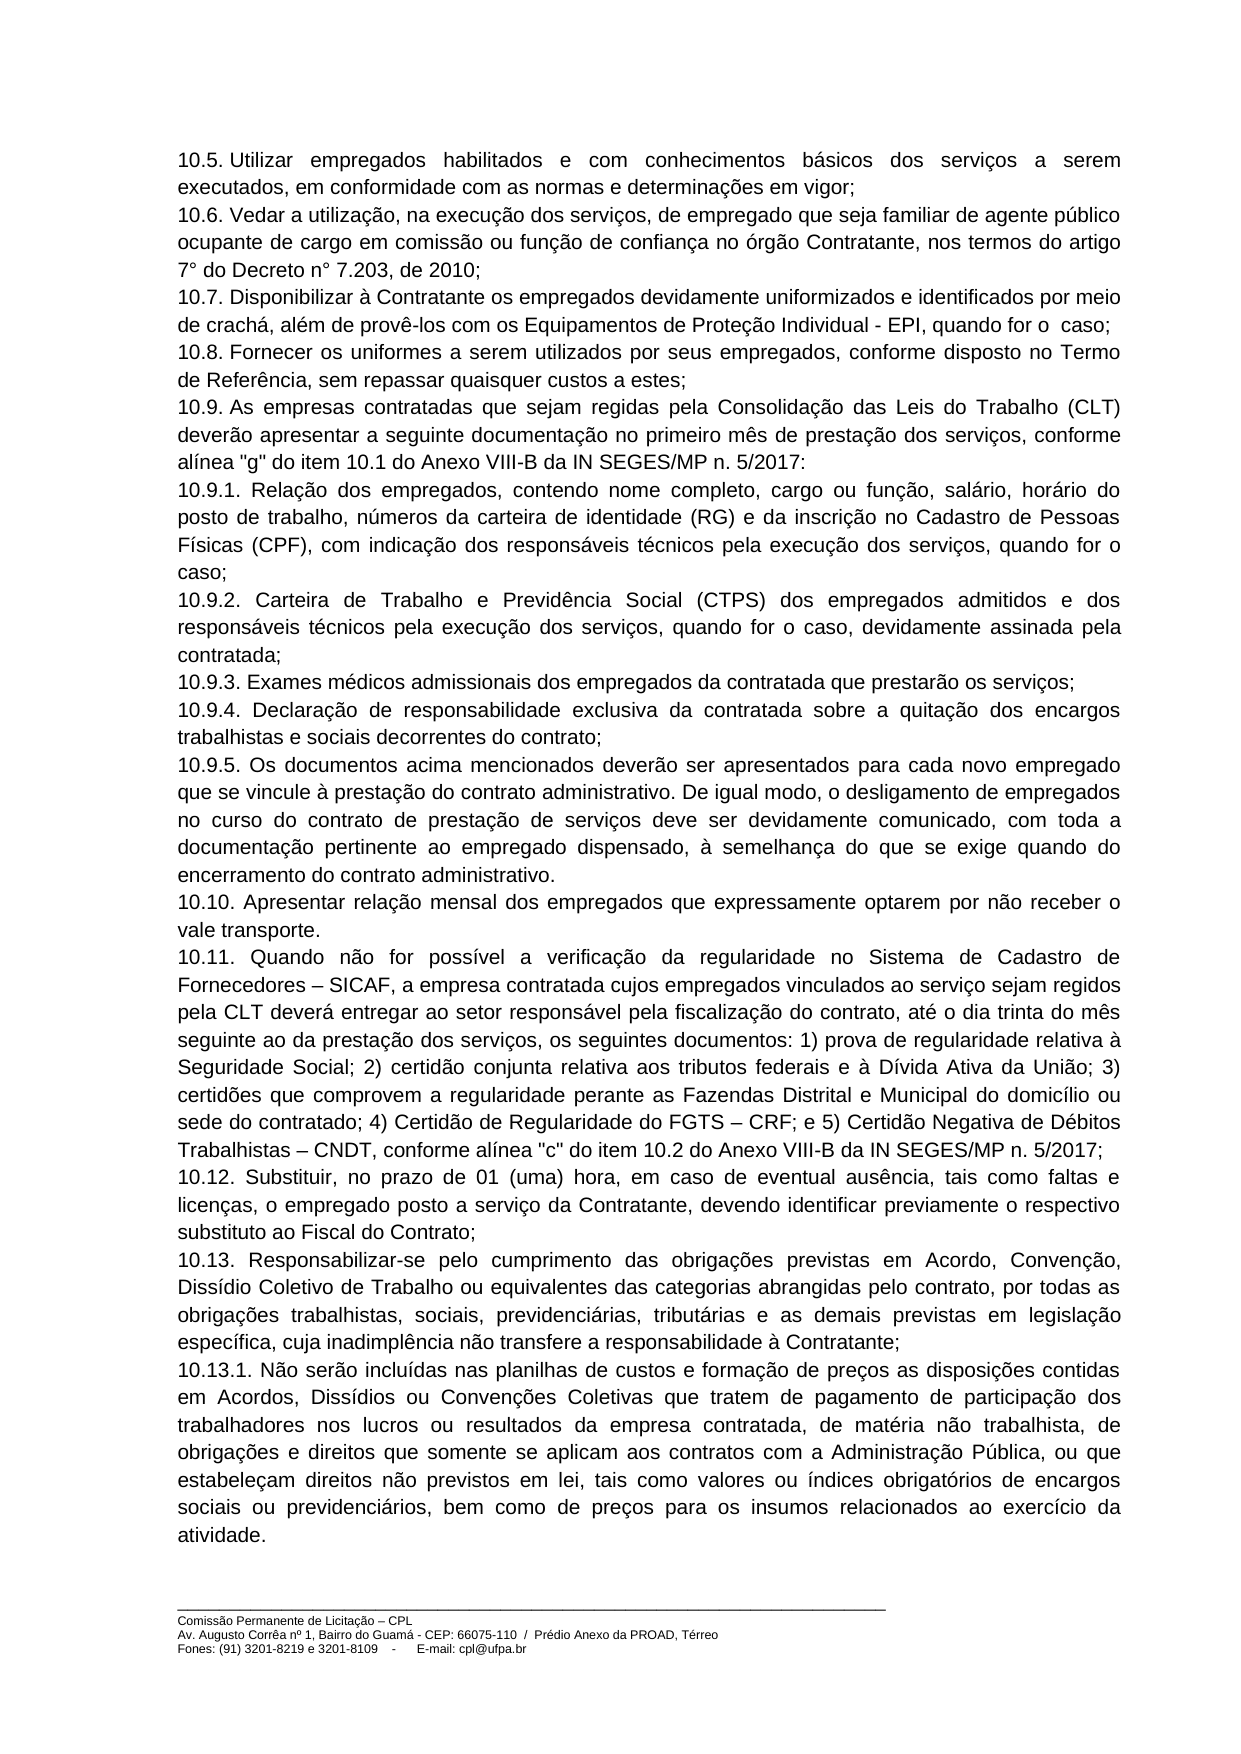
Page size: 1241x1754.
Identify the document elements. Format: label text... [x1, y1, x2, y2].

text 10.9.1. Relação dos empregados, contendo nome completo, cargo ou função, salário, horário do posto de trabalho, números da carteira de identidade (RG) e da inscrição no Cadastro de Pessoas Físicas (CPF), com indicação dos responsáveis técnicos pela execução dos serviços, quando for o caso; [177, 478, 1122, 584]
text 10.11. Quando não for possível a verificação da regularidade no Sistema de Cadastro de Fornecedores – SICAF, a empresa contratada cujos empregados vinculados ao serviço sejam regidos pela CLT deverá entregar ao setor responsável pela fiscalização do contrato, até o dia trinta do mês seguinte ao da prestação dos serviços, os seguintes documentos: 1) prova de regularidade relativa à Seguridade Social; 2) certidão conjunta relativa aos tributos federais e à Dívida Ativa da União; 3) certidões que comprovem a regularidade perante as Fazendas Distrital e Municipal do domicílio ou sede do contratado; 4) Certidão de Regularidade do FGTS – CRF; e 5) Certidão Negativa de Débitos Trabalhistas – CNDT, conforme alínea "c" do item 10.2 do Anexo VIII-B da IN SEGES/MP n. 5/2017; [177, 945, 1122, 1162]
text 10.9.3. Exames médicos admissionais dos empregados da contratada que prestarão os serviços; [177, 670, 1122, 694]
list As empresas contratadas que sejam regidas pela Consolidação das Leis do Trabalho (CLT) deverão apresentar a seguinte documentação no primeiro mês de prestação dos serviços, conforme alínea "g" do item 10.1 do Anexo VIII-B da IN SEGES/MP n. 5/2017: [177, 395, 1122, 474]
list Disponibilizar à Contratante os empregados devidamente uniformizados e identificados por meio de crachá, além de provê-los com os Equipamentos de Proteção Individual - EPI, quando for o caso; [177, 285, 1122, 337]
text 10.13. Responsabilizar-se pelo cumprimento das obrigações previstas em Acordo, Convenção, Dissídio Coletivo de Trabalho ou equivalentes das categorias abrangidas pelo contrato, por todas as obrigações trabalhistas, sociais, previdenciárias, tributárias e as demais previstas em legislação específica, cuja inadimplência não transfere a responsabilidade à Contratante; [177, 1248, 1122, 1354]
text 10.10. Apresentar relação mensal dos empregados que expressamente optarem por não receber o vale transporte. [177, 890, 1122, 942]
text 10.13.1. Não serão incluídas nas planilhas de custos e formação de preços as disposições contidas em Acordos, Dissídios ou Convenções Coletivas que tratem de pagamento de participação dos trabalhadores nos lucros ou resultados da empresa contratada, de matéria não trabalhista, de obrigações e direitos que somente se aplicam aos contratos com a Administração Pública, ou que estabeleçam direitos não previstos em lei, tais como valores ou índices obrigatórios de encargos sociais ou previdenciários, bem como de preços para os insumos relacionados ao exercício da atividade. [177, 1358, 1122, 1547]
list Utilizar empregados habilitados e com conhecimentos básicos dos serviços a serem executados, em conformidade com as normas e determinações em vigor; [177, 148, 1122, 199]
text 10.9.4. Declaração de responsabilidade exclusiva da contratada sobre a quitação dos encargos trabalhistas e sociais decorrentes do contrato; [177, 698, 1122, 749]
list Fornecer os uniformes a serem utilizados por seus empregados, conforme disposto no Termo de Referência, sem repassar quaisquer custos a estes; [177, 340, 1122, 392]
list Vedar a utilização, na execução dos serviços, de empregado que seja familiar de agente público ocupante de cargo em comissão ou função de confiança no órgão Contratante, nos termos do artigo 7° do Decreto n° 7.203, de 2010; [177, 203, 1122, 282]
text 10.9.2. Carteira de Trabalho e Previdência Social (CTPS) dos empregados admitidos e dos responsáveis técnicos pela execução dos serviços, quando for o caso, devidamente assinada pela contratada; [177, 588, 1122, 667]
text 10.12. Substituir, no prazo de 01 (uma) hora, em caso de eventual ausência, tais como faltas e licenças, o empregado posto a serviço da Contratante, devendo identificar previamente o respectivo substituto ao Fiscal do Contrato; [177, 1165, 1122, 1244]
text 10.9.5. Os documentos acima mencionados deverão ser apresentados para cada novo empregado que se vincule à prestação do contrato administrativo. De igual modo, o desligamento de empregados no curso do contrato de prestação de serviços deve ser devidamente comunicado, com toda a documentação pertinente ao empregado dispensado, à semelhança do que se exige quando do encerramento do contrato administrativo. [177, 753, 1122, 887]
